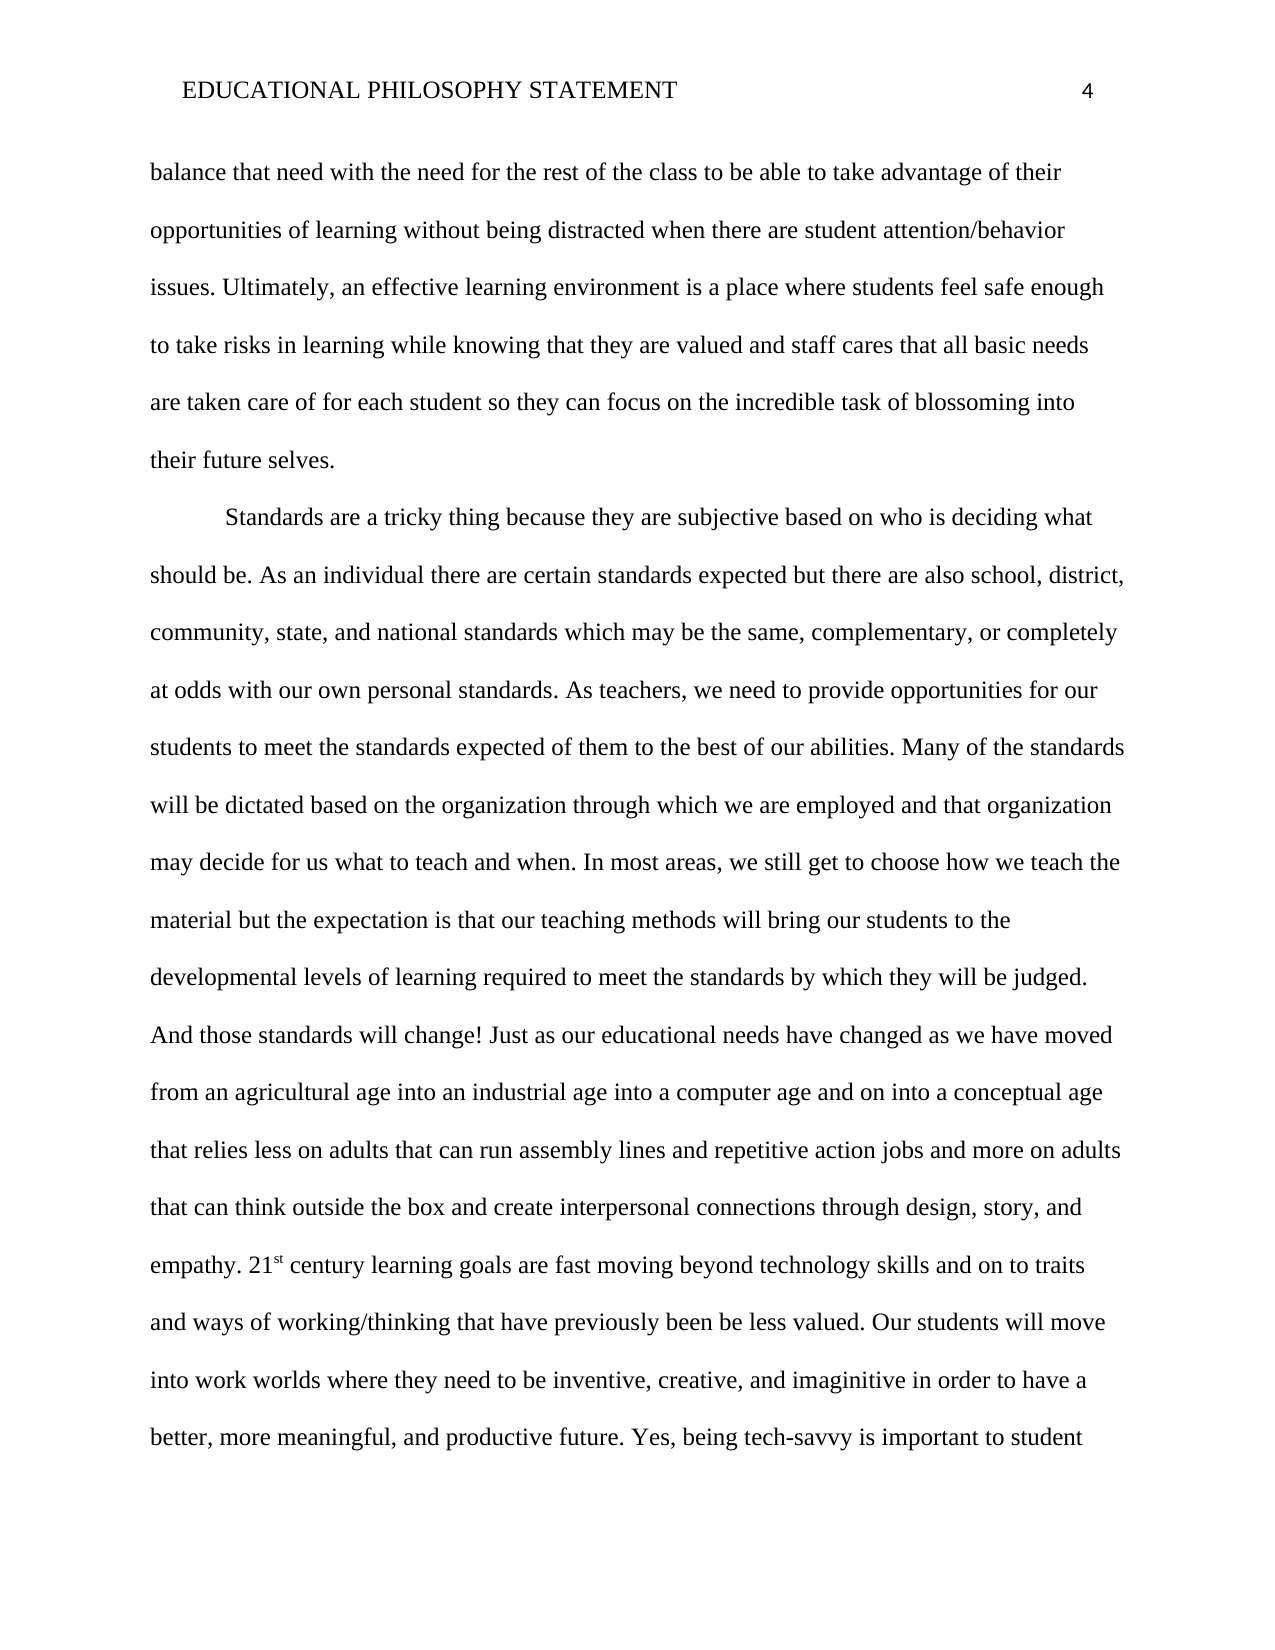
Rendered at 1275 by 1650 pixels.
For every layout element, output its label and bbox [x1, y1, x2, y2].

text [150, 502, 1125, 1451]
text [150, 157, 1125, 473]
